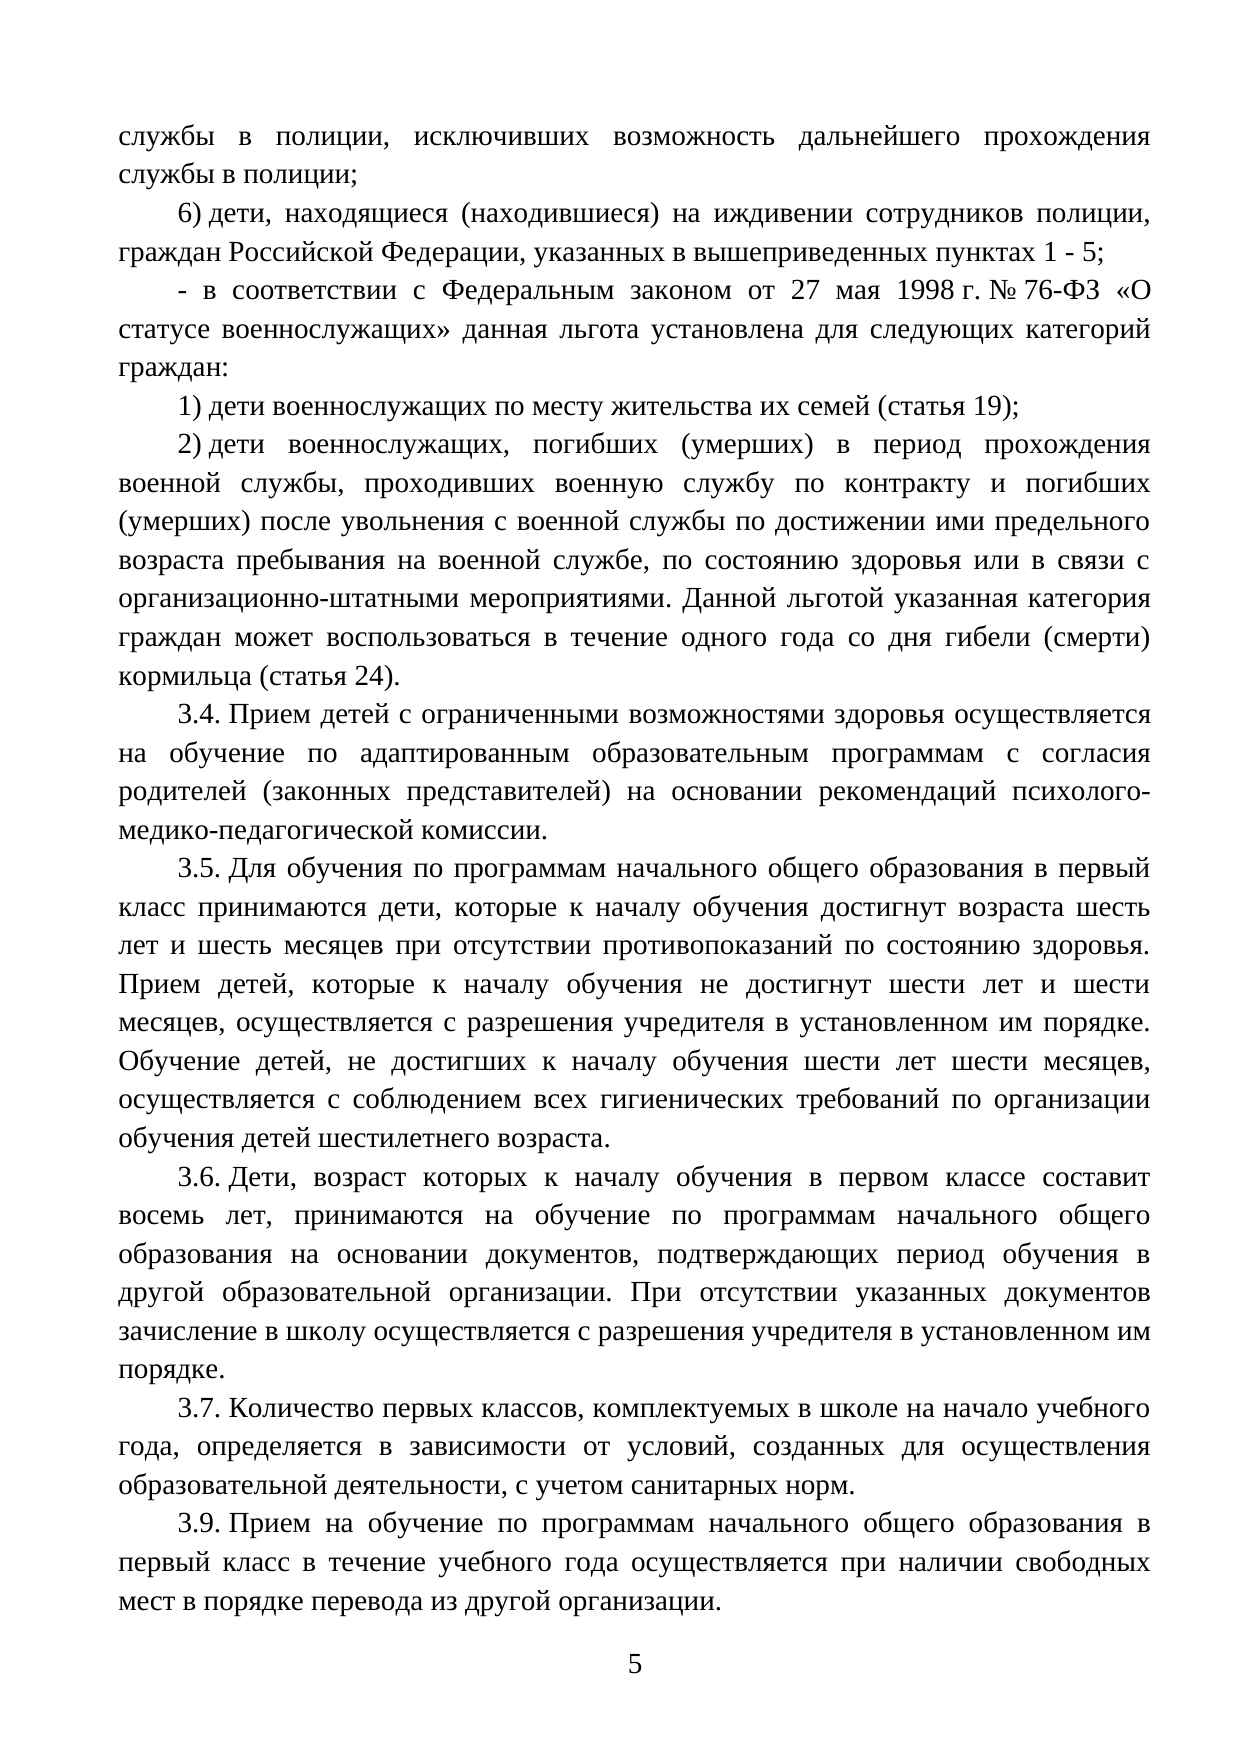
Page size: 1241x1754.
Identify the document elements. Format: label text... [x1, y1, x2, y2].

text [118, 118, 1152, 190]
text 3.9. Прием на обучение по программам начального общего образования в первый класс в течение учебного года осуществляется при наличии свободных мест в порядке перевода из другой организации. [118, 1506, 1152, 1616]
text 3.5. Для обучения по программам начального общего образования в первый класс принимаются дети, которые к началу обучения достигнут возраста шесть лет и шесть месяцев при отсутствии противопоказаний по состоянию здоровья. Прием детей, которые к началу обучения не достигнут шести лет и шести месяцев, осуществляется с разрешения учредителя в установленном им порядке. Обучение детей, не достигших к началу обучения шести лет шести месяцев, осуществляется с соблюдением всех гигиенических требований по организации обучения детей шестилетнего возраста. [118, 850, 1152, 1154]
text 3.7. Количество первых классов, комплектуемых в школе на начало учебного года, определяется в зависимости от условий, созданных для осуществления образовательной деятельности, с учетом санитарных норм. [118, 1390, 1152, 1501]
text 1) дети военнослужащих по месту жительства их семей (статья 19); [118, 388, 1152, 421]
text 2) дети военнослужащих, погибших (умерших) в период прохождения военной службы, проходивших военную службу по контракту и погибших (умерших) после увольнения с военной службы по достижении ими предельного возраста пребывания на военной службе, по состоянию здоровья или в связи с организационно-штатными мероприятиями. Данной льготой указанная категория граждан может воспользоваться в течение одного года со дня гибели (смерти) кормильца (статья 24). [118, 426, 1152, 691]
text 3.4. Прием детей с ограниченными возможностями здоровья осуществляется на обучение по адаптированным образовательным программам с согласия родителей (законных представителей) на основании рекомендаций психолого-медико-педагогической комиссии. [118, 696, 1152, 845]
text 6) дети, находящиеся (находившиеся) на иждивении сотрудников полиции, граждан Российской Федерации, указанных в вышеприведенных пунктах 1 - 5; [118, 195, 1152, 267]
text 3.6. Дети, возраст которых к началу обучения в первом классе составит восемь лет, принимаются на обучение по программам начального общего образования на основании документов, подтверждающих период обучения в другой образовательной организации. При отсутствии указанных документов зачисление в школу осуществляется с разрешения учредителя в установленном им порядке. [118, 1159, 1152, 1385]
text - в соответствии с Федеральным законом от 27 мая 1998 г. № 76-ФЗ «О статусе военнослужащих» данная льгота установлена для следующих категорий граждан: [118, 272, 1152, 383]
